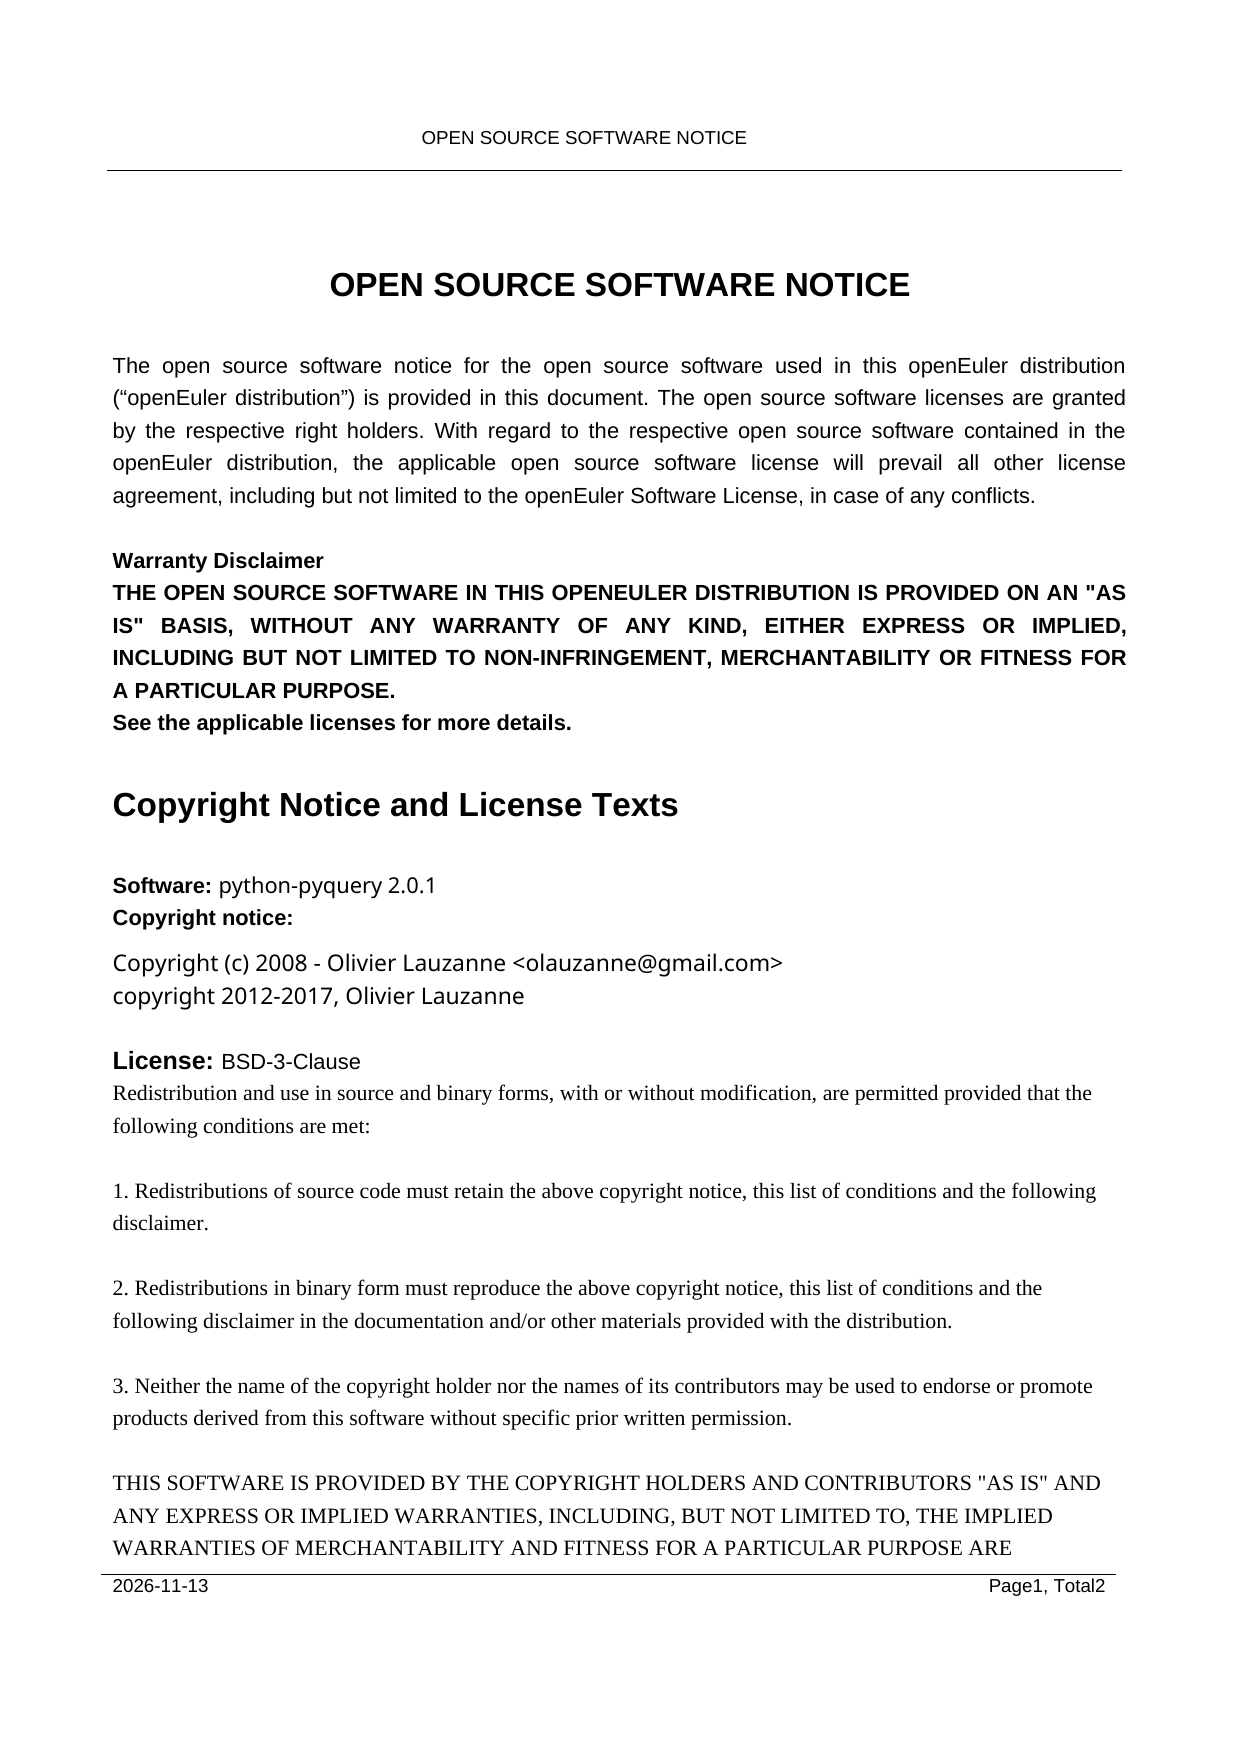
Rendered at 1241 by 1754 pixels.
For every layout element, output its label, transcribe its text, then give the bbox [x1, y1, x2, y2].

text Copyright (c) 2008 - Olivier Lauzanne <olauzanne@gmail.com> copyright 2012-2017, Olivier Lauzanne [112, 947, 1128, 1044]
text Warranty Disclaimer [112, 544, 1128, 576]
text The open source software notice for the open source software used in this openEuler distribution (“openEuler distribution”) is provided in this document. The open source software licenses are granted by the respective right holders. With regard to the respective open source software contained in the openEuler distribution, the applicable open source software license will prevail all other license agreement, including but not limited to the openEuler Software License, in case of any conflicts. [112, 349, 1128, 511]
text Copyright Notice and License Texts [112, 771, 1128, 836]
text THE OPEN SOURCE SOFTWARE IN THIS OPENEULER DISTRIBUTION IS PROVIDED ON AN "AS IS" BASIS, WITHOUT ANY WARRANTY OF ANY KIND, EITHER EXPRESS OR IMPLIED, INCLUDING BUT NOT LIMITED TO NON-INFRINGEMENT, MERCHANTABILITY OR FITNESS FOR A PARTICULAR PURPOSE. See the applicable licenses for more details. [112, 576, 1128, 739]
title Software: python-pyquery 2.0.1 [112, 869, 1128, 901]
text Copyright notice: [112, 901, 1128, 934]
text OPEN SOURCE SOFTWARE NOTICE [112, 251, 1128, 316]
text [112, 1077, 1128, 1564]
text License: BSD-3-Clause [112, 1044, 1128, 1077]
